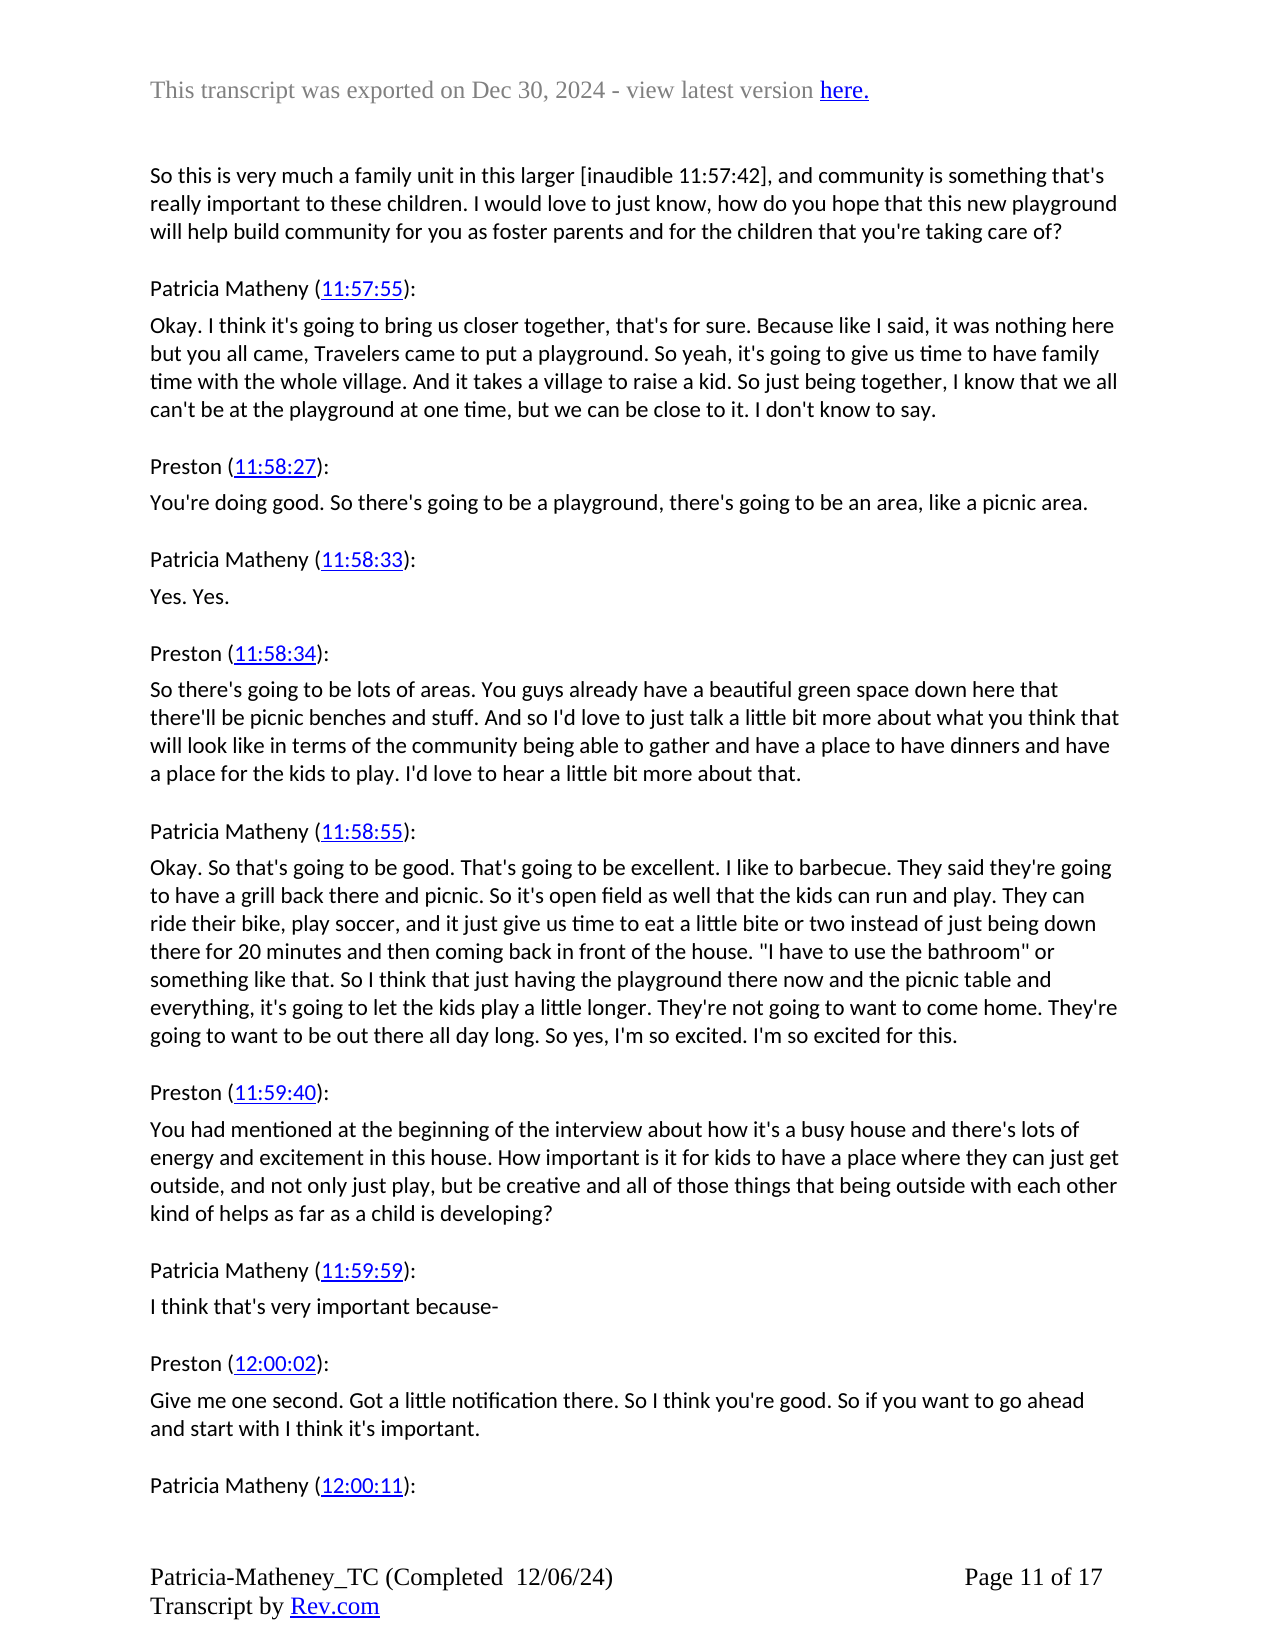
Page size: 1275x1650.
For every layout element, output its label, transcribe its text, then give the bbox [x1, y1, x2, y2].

text Patricia Matheny (11:57:55): [150, 274, 1125, 302]
text Okay. I think it's going to bring us closer together, that's for sure. Because like I said, it was nothing here but you all came, Travelers came to put a playground. So yeah, it's going to give us time to have family time with the whole village. And it takes a village to raise a kid. So just being together, I know that we all can't be at the playground at one time, but we can be close to it. I don't know to say. [150, 311, 1125, 423]
text Patricia Matheny (12:00:11): [150, 1471, 1125, 1499]
text Okay. So that's going to be good. That's going to be excellent. I like to barbecue. They said they're going to have a grill back there and picnic. So it's open field as well that the kids can run and play. They can ride their bike, play soccer, and it just give us time to eat a little bite or two instead of just being down there for 20 minutes and then coming back in front of the house. "I have to use the bathroom" or something like that. So I think that just having the playground there now and the picnic table and everything, it's going to let the kids play a little longer. They're not going to want to come home. They're going to want to be out there all day long. So yes, I'm so excited. I'm so excited for this. [150, 853, 1125, 1049]
text I think that's very important because- [150, 1292, 1125, 1320]
text You're doing good. So there's going to be a playground, there's going to be an area, like a picnic area. [150, 488, 1125, 516]
text Preston (11:58:34): [150, 639, 1125, 667]
text Preston (11:58:27): [150, 452, 1125, 480]
text Give me one second. Got a little notification there. So I think you're good. So if you want to go ahead and start with I think it's important. [150, 1386, 1125, 1442]
text So there's going to be lots of areas. You guys already have a beautiful green space down here that there'll be picnic benches and stuff. And so I'd love to just talk a little bit more about what you think that will look like in terms of the community being able to gather and have a place to have dinners and have a place for the kids to play. I'd love to hear a little bit more about that. [150, 676, 1125, 788]
text Patricia Matheny (11:58:55): [150, 817, 1125, 845]
text So this is very much a family unit in this larger [inaudible 11:57:42], and community is something that's really important to these children. I would love to just know, how do you hope that this new playground will help build community for you as foster parents and for the children that you're taking care of? [150, 161, 1125, 245]
text You had mentioned at the beginning of the interview about how it's a busy house and there's lots of energy and excitement in this house. How important is it for kids to have a place where they can just get outside, and not only just play, but be creative and all of those things that being outside with each other kind of helps as far as a child is developing? [150, 1115, 1125, 1227]
text Preston (11:59:40): [150, 1078, 1125, 1106]
text Patricia Matheny (11:58:33): [150, 546, 1125, 574]
text Yes. Yes. [150, 582, 1125, 610]
text Patricia Matheny (11:59:59): [150, 1256, 1125, 1284]
text Preston (12:00:02): [150, 1349, 1125, 1378]
